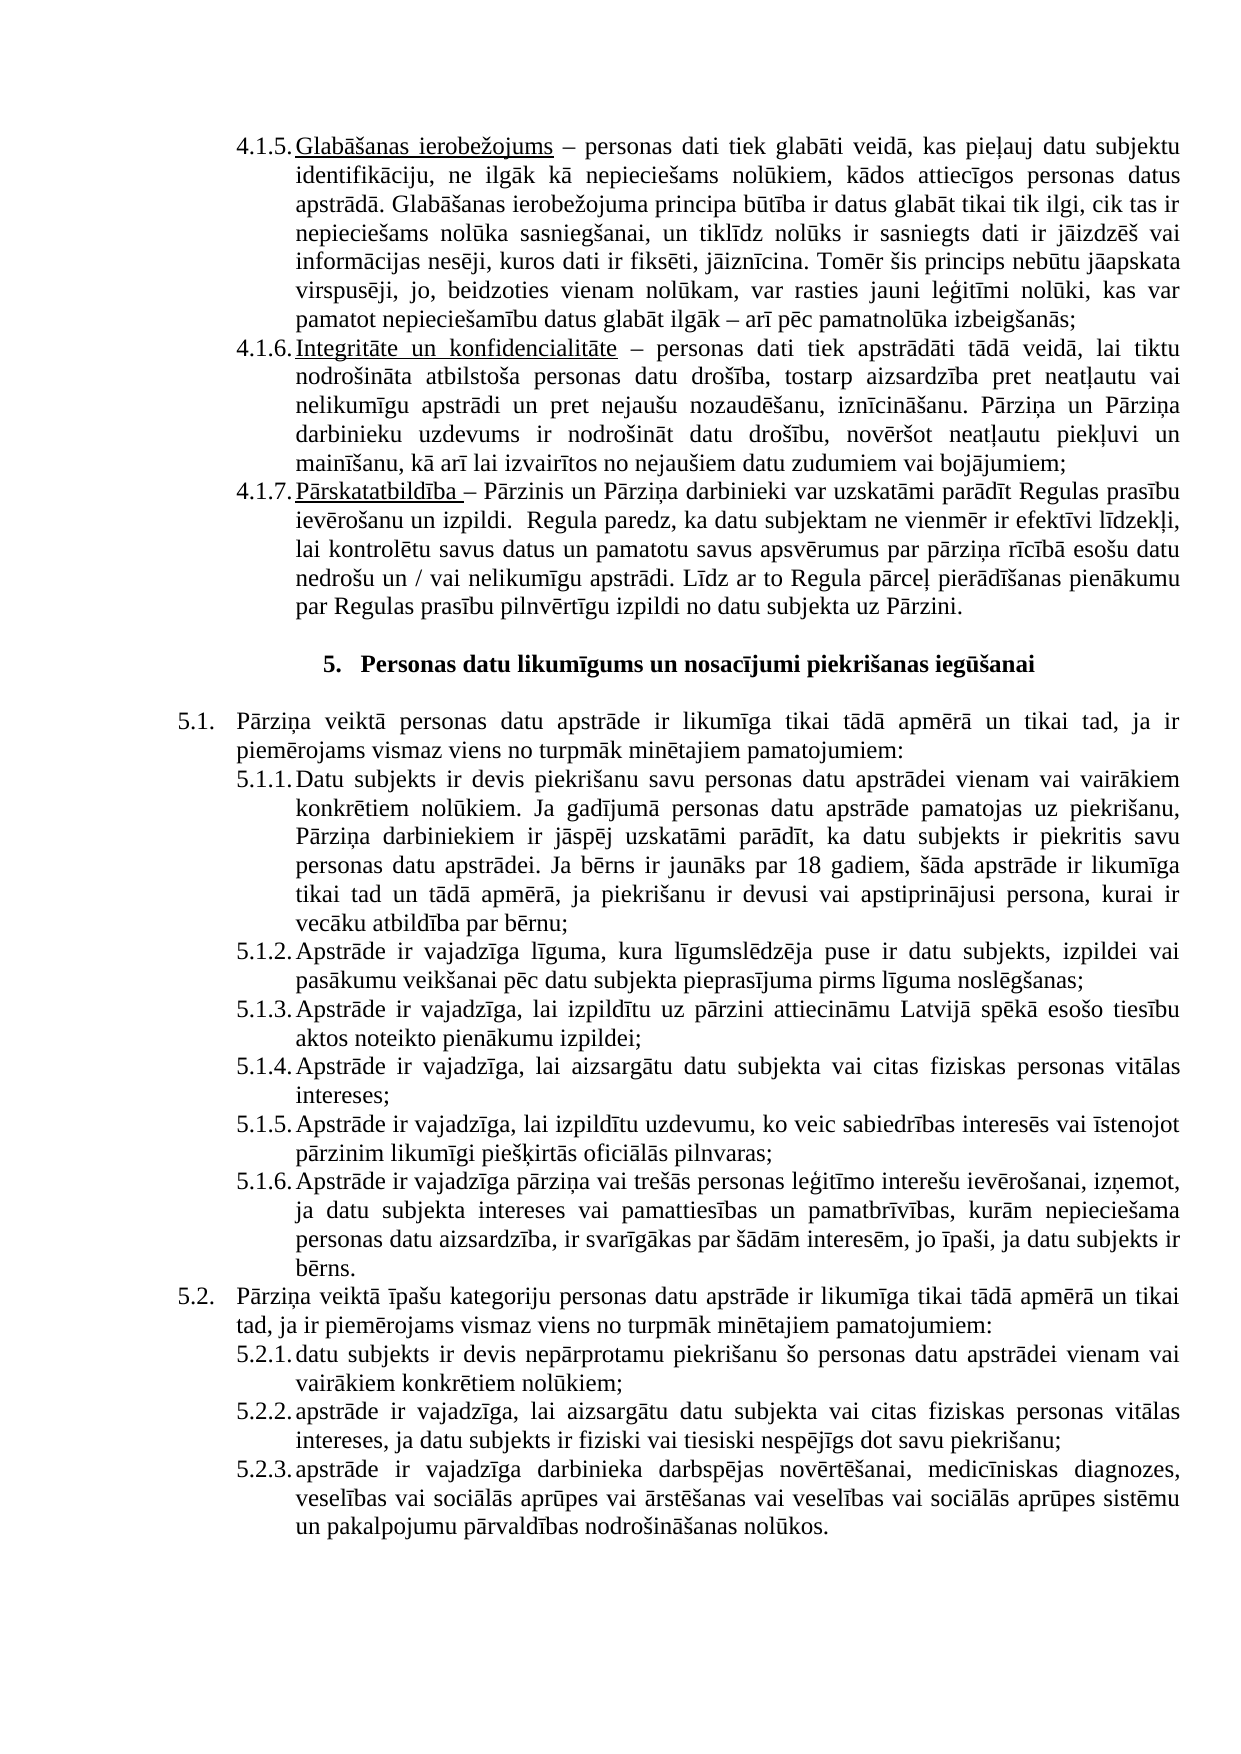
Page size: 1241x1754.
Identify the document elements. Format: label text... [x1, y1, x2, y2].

list apstrāde ir vajadzīga darbinieka darbspējas novērtēšanai, medicīniskas diagnozes, veselības vai sociālās aprūpes vai ārstēšanas vai veselības vai sociālās aprūpes sistēmu un pakalpojumu pārvaldības nodrošināšanas nolūkos. [236, 1454, 1181, 1540]
list Apstrāde ir vajadzīga pārziņa vai trešās personas leģitīmo interešu ievērošanai, izņemot, ja datu subjekta intereses vai pamattiesības un pamatbrīvības, kurām nepieciešama personas datu aizsardzība, ir svarīgākas par šādām interesēm, jo īpaši, ja datu subjekts ir bērns. [236, 1166, 1181, 1281]
list Glabāšanas ierobežojums – personas dati tiek glabāti veidā, kas pieļauj datu subjektu identifikāciju, ne ilgāk kā nepieciešams nolūkiem, kādos attiecīgos personas datus apstrādā. Glabāšanas ierobežojuma principa būtība ir datus glabāt tikai tik ilgi, cik tas ir nepieciešams nolūka sasniegšanai, un tiklīdz nolūks ir sasniegts dati ir jāizdzēš vai informācijas nesēji, kuros dati ir fiksēti, jāiznīcina. Tomēr šis princips nebūtu jāapskata virspusēji, jo, beidzoties vienam nolūkam, var rasties jauni leģitīmi nolūki, kas var pamatot nepieciešamību datus glabāt ilgāk – arī pēc pamatnolūka izbeigšanās; [236, 131, 1181, 333]
list Apstrāde ir vajadzīga, lai aizsargātu datu subjekta vai citas fiziskas personas vitālas intereses; [236, 1051, 1181, 1109]
list Apstrāde ir vajadzīga, lai izpildītu uzdevumu, ko veic sabiedrības interesēs vai īstenojot pārzinim likumīgi piešķirtās oficiālās pilnvaras; [236, 1109, 1181, 1166]
list Pārziņa veiktā personas datu apstrāde ir likumīga tikai tādā apmērā un tikai tad, ja ir piemērojams vismaz viens no turpmāk minētajiem pamatojumiem: [177, 706, 1181, 764]
list Integritāte un konfidencialitāte – personas dati tiek apstrādāti tādā veidā, lai tiktu nodrošināta atbilstoša personas datu drošība, tostarp aizsardzība pret neatļautu vai nelikumīgu apstrādi un pret nejaušu nozaudēšanu, iznīcināšanu. Pārziņa un Pārziņa darbinieku uzdevums ir nodrošināt datu drošību, novēršot neatļautu piekļuvi un mainīšanu, kā arī lai izvairītos no nejaušiem datu zudumiem vai bojājumiem; [236, 333, 1181, 476]
list Apstrāde ir vajadzīga līguma, kura līgumslēdzēja puse ir datu subjekts, izpildei vai pasākumu veikšanai pēc datu subjekta pieprasījuma pirms līguma noslēgšanas; [236, 936, 1181, 994]
list Apstrāde ir vajadzīga, lai izpildītu uz pārzini attiecināmu Latvijā spēkā esošo tiesību aktos noteikto pienākumu izpildei; [236, 994, 1181, 1051]
list Pārziņa veiktā īpašu kategoriju personas datu apstrāde ir likumīga tikai tādā apmērā un tikai tad, ja ir piemērojams vismaz viens no turpmāk minētajiem pamatojumiem: [177, 1281, 1181, 1339]
list datu subjekts ir devis nepārprotamu piekrišanu šo personas datu apstrādei vienam vai vairākiem konkrētiem nolūkiem; [236, 1339, 1181, 1396]
list Pārskatatbildība – Pārzinis un Pārziņa darbinieki var uzskatāmi parādīt Regulas prasību ievērošanu un izpildi. Regula paredz, ka datu subjektam ne vienmēr ir efektīvi līdzekļi, lai kontrolētu savus datus un pamatotu savus apsvērumus par pārziņa rīcībā esošu datu nedrošu un / vai nelikumīgu apstrādi. Līdz ar to Regula pārceļ pierādīšanas pienākumu par Regulas prasību pilnvērtīgu izpildi no datu subjekta uz Pārzini. [236, 476, 1181, 620]
list Personas datu likumīgums un nosacījumi piekrišanas iegūšanai [177, 649, 1181, 678]
list apstrāde ir vajadzīga, lai aizsargātu datu subjekta vai citas fiziskas personas vitālas intereses, ja datu subjekts ir fiziski vai tiesiski nespējīgs dot savu piekrišanu; [236, 1396, 1181, 1454]
list Datu subjekts ir devis piekrišanu savu personas datu apstrādei vienam vai vairākiem konkrētiem nolūkiem. Ja gadījumā personas datu apstrāde pamatojas uz piekrišanu, Pārziņa darbiniekiem ir jāspēj uzskatāmi parādīt, ka datu subjekts ir piekritis savu personas datu apstrādei. Ja bērns ir jaunāks par 18 gadiem, šāda apstrāde ir likumīga tikai tad un tādā apmērā, ja piekrišanu ir devusi vai apstiprinājusi persona, kurai ir vecāku atbildība par bērnu; [236, 764, 1181, 936]
